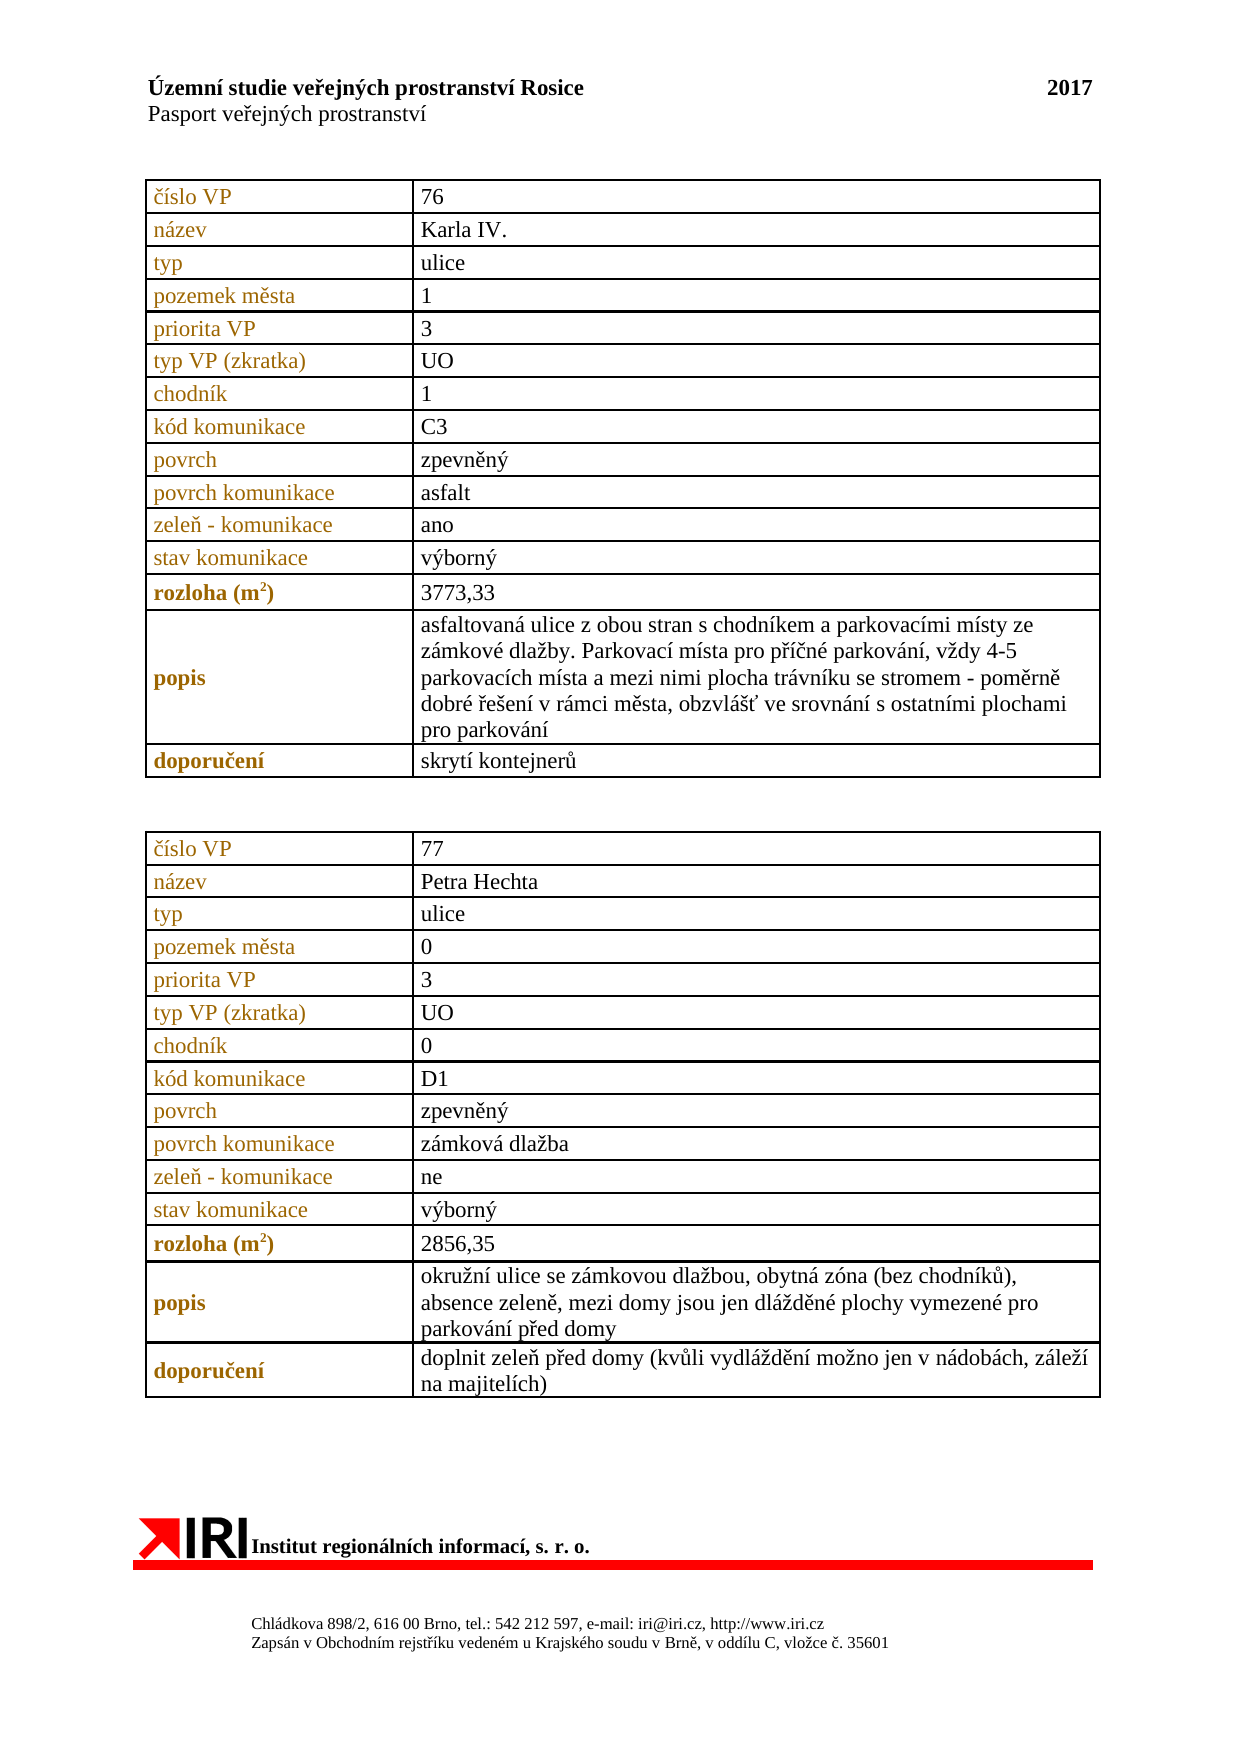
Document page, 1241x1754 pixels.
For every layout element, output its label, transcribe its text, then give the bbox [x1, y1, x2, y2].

table_cell zámková dlažba [414, 1128, 1099, 1159]
table_cell C3 [414, 411, 1099, 442]
table_cell stav komunikace [147, 542, 412, 573]
table_cell rozloha (m2) [147, 1226, 412, 1260]
table_cell okružní ulice se zámkovou dlažbou, obytná zóna (bez chodníků), absence zeleně, mezi domy jsou jen dlážděné plochy vymezené pro parkování před domy [414, 1263, 1099, 1341]
table_cell typ [147, 247, 412, 278]
table_cell priorita VP [147, 964, 412, 995]
table_cell ulice [414, 247, 1099, 278]
table_cell 1 [414, 280, 1099, 310]
table_cell skrytí kontejnerů [414, 745, 1099, 776]
table_cell asfaltovaná ulice z obou stran s chodníkem a parkovacími místy ze zámkové dlažby. Parkovací místa pro příčné parkování, vždy 4-5 parkovacích místa a mezi nimi plocha trávníku se stromem - poměrně dobré řešení v rámci města, obzvlášť ve srovnání s ostatními plochami pro parkování [414, 611, 1099, 743]
table_cell UO [414, 997, 1099, 1027]
table_header 77 [414, 833, 1099, 863]
table_cell popis [147, 1263, 412, 1341]
table_cell název [147, 214, 412, 245]
table_cell 0 [414, 1030, 1099, 1060]
table_cell ano [414, 509, 1099, 540]
table_cell název [147, 866, 412, 896]
table_cell 2856,35 [414, 1226, 1099, 1260]
table_cell stav komunikace [147, 1194, 412, 1224]
table_cell výborný [414, 542, 1099, 573]
table_cell pozemek města [147, 280, 412, 310]
table_cell popis [147, 611, 412, 743]
table_cell UO [414, 345, 1099, 376]
table_cell povrch komunikace [147, 477, 412, 507]
table_cell 3 [414, 313, 1099, 343]
table_cell zeleň - komunikace [147, 509, 412, 540]
table_cell Petra Hechta [414, 866, 1099, 896]
table_cell priorita VP [147, 313, 412, 343]
table_header číslo VP [147, 833, 412, 863]
table_cell D1 [414, 1063, 1099, 1093]
table_cell doplnit zeleň před domy (kvůli vydláždění možno jen v nádobách, záleží na majitelích) [414, 1344, 1099, 1396]
table_cell povrch [147, 444, 412, 474]
table_cell doporučení [147, 745, 412, 776]
table_cell zeleň - komunikace [147, 1161, 412, 1192]
table_cell asfalt [414, 477, 1099, 507]
table_header číslo VP [147, 181, 412, 212]
table_cell chodník [147, 1030, 412, 1060]
table_cell ulice [414, 898, 1099, 929]
table_cell povrch komunikace [147, 1128, 412, 1159]
table_cell typ [147, 898, 412, 929]
picture [136, 1516, 250, 1560]
table_cell typ VP (zkratka) [147, 997, 412, 1027]
table_cell kód komunikace [147, 411, 412, 442]
table_cell pozemek města [147, 931, 412, 962]
table_cell 0 [414, 931, 1099, 962]
table_cell doporučení [147, 1344, 412, 1396]
table_cell povrch [147, 1095, 412, 1126]
table_cell ne [414, 1161, 1099, 1192]
table_cell Karla IV. [414, 214, 1099, 245]
table_cell typ VP (zkratka) [147, 345, 412, 376]
table_cell 1 [414, 378, 1099, 409]
table_cell zpevněný [414, 1095, 1099, 1126]
table_cell 3773,33 [414, 575, 1099, 609]
table_cell zpevněný [414, 444, 1099, 474]
table_cell kód komunikace [147, 1063, 412, 1093]
table_cell chodník [147, 378, 412, 409]
table_cell výborný [414, 1194, 1099, 1224]
table_cell 3 [414, 964, 1099, 995]
table_header 76 [414, 181, 1099, 212]
table_cell rozloha (m2) [147, 575, 412, 609]
